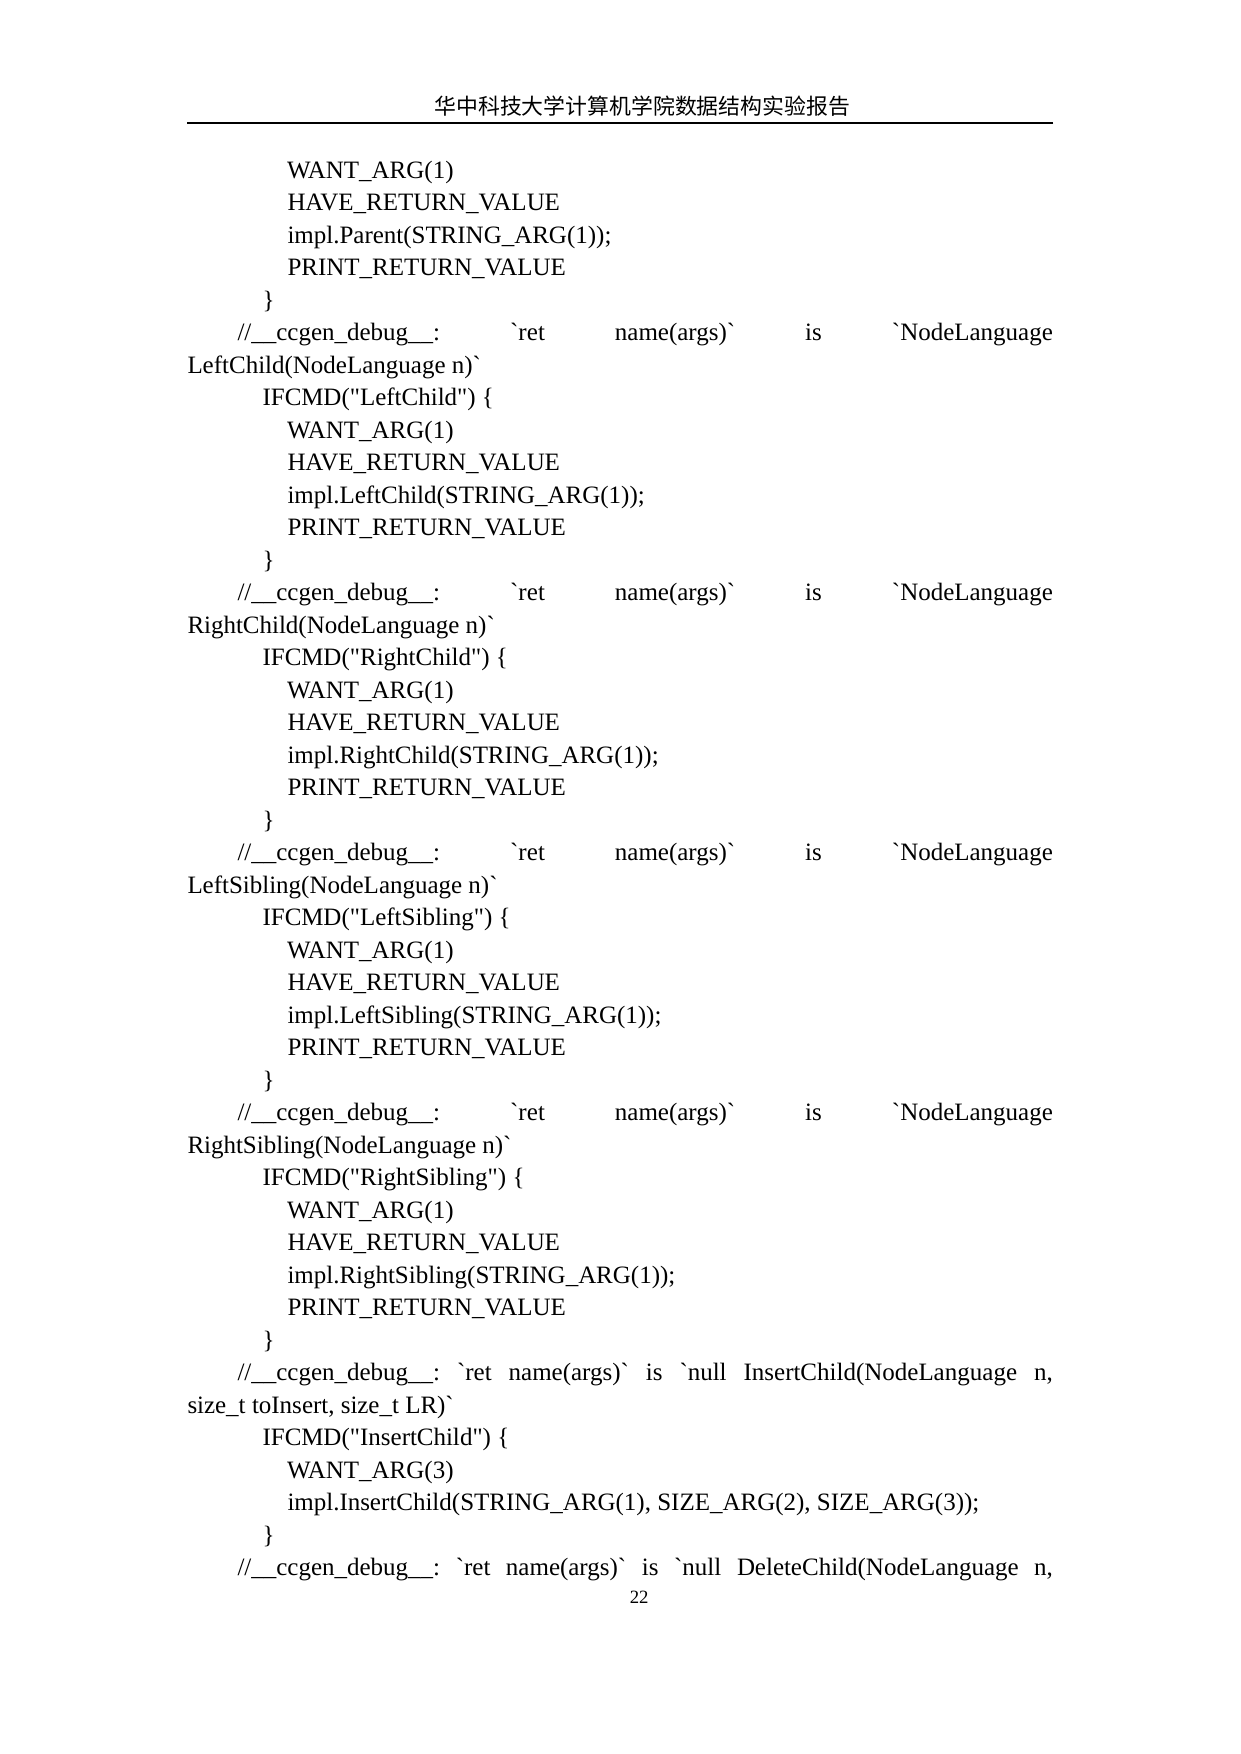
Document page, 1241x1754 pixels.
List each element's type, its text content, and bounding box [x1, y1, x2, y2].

text IFCMD("RightChild") { [187, 641, 1053, 673]
text WANT_ARG(1) [187, 413, 1053, 446]
text //__ccgen_debug__: `ret name(args)` is `NodeLanguage LeftSibling(NodeLanguage n)` [187, 836, 1053, 901]
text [187, 1551, 1053, 1583]
text } [187, 283, 1053, 316]
text } [187, 803, 1053, 836]
text HAVE_RETURN_VALUE [187, 966, 1053, 998]
text impl.RightChild(STRING_ARG(1)); [187, 738, 1053, 771]
text impl.LeftSibling(STRING_ARG(1)); [187, 998, 1053, 1031]
text impl.InsertChild(STRING_ARG(1), SIZE_ARG(2), SIZE_ARG(3)); [187, 1486, 1053, 1518]
text PRINT_RETURN_VALUE [187, 251, 1053, 283]
text HAVE_RETURN_VALUE [187, 186, 1053, 218]
text IFCMD("InsertChild") { [187, 1421, 1053, 1453]
text impl.Parent(STRING_ARG(1)); [187, 218, 1053, 251]
text HAVE_RETURN_VALUE [187, 446, 1053, 478]
text HAVE_RETURN_VALUE [187, 706, 1053, 738]
text PRINT_RETURN_VALUE [187, 1031, 1053, 1063]
text //__ccgen_debug__: `ret name(args)` is `NodeLanguage RightChild(NodeLanguage n)` [187, 576, 1053, 641]
text impl.RightSibling(STRING_ARG(1)); [187, 1258, 1053, 1291]
text WANT_ARG(1) [187, 1193, 1053, 1226]
text PRINT_RETURN_VALUE [187, 771, 1053, 803]
text //__ccgen_debug__: `ret name(args)` is `NodeLanguage RightSibling(NodeLanguage n)` [187, 1096, 1053, 1161]
text //__ccgen_debug__: `ret name(args)` is `null InsertChild(NodeLanguage n, size_t toInsert, size_t LR)` [187, 1356, 1053, 1421]
text impl.LeftChild(STRING_ARG(1)); [187, 478, 1053, 511]
text } [187, 1063, 1053, 1096]
text WANT_ARG(1) [187, 673, 1053, 706]
text WANT_ARG(1) [187, 933, 1053, 966]
text IFCMD("LeftChild") { [187, 381, 1053, 413]
text //__ccgen_debug__: `ret name(args)` is `NodeLanguage LeftChild(NodeLanguage n)` [187, 316, 1053, 381]
text PRINT_RETURN_VALUE [187, 1291, 1053, 1323]
text } [187, 1323, 1053, 1356]
text WANT_ARG(3) [187, 1453, 1053, 1486]
text IFCMD("LeftSibling") { [187, 901, 1053, 933]
text } [187, 1518, 1053, 1551]
text IFCMD("RightSibling") { [187, 1161, 1053, 1193]
text WANT_ARG(1) [187, 153, 1053, 186]
text } [187, 543, 1053, 576]
text HAVE_RETURN_VALUE [187, 1226, 1053, 1258]
text PRINT_RETURN_VALUE [187, 511, 1053, 543]
